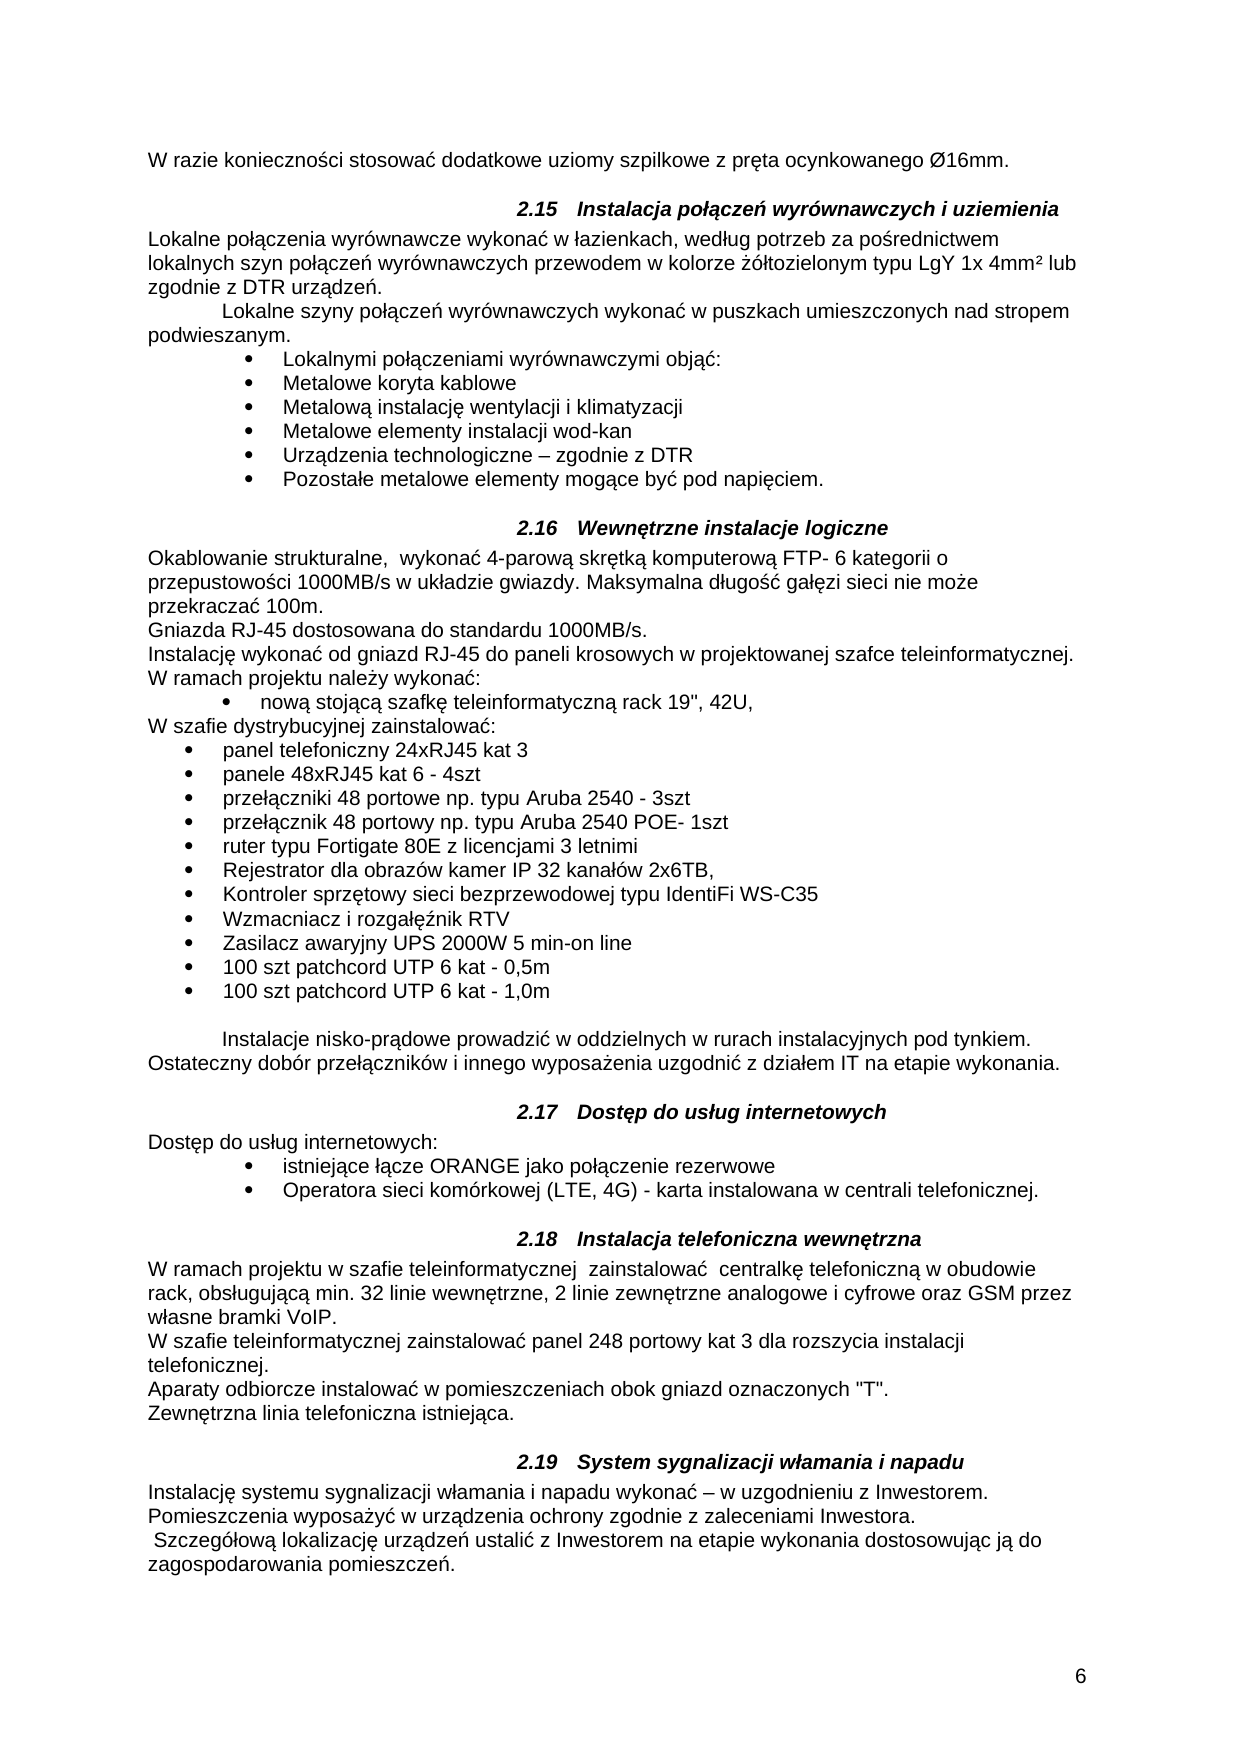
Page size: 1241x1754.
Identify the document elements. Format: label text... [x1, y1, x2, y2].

list nową stojącą szafkę teleinformatyczną rack 19", 42U, [223, 690, 1087, 714]
text W szafie teleinformatycznej zainstalować panel 248 portowy kat 3 dla rozszycia instalacji telefonicznej. [148, 1329, 1087, 1377]
text Lokalne połączenia wyrównawcze wykonać w łazienkach, według potrzeb za pośrednictwem lokalnych szyn połączeń wyrównawczych przewodem w kolorze żółtozielonym typu LgY 1x 4mm² lub zgodnie z DTR urządzeń. [148, 227, 1087, 299]
list Urządzenia technologiczne – zgodnie z DTR [245, 443, 1087, 467]
text W razie konieczności stosować dodatkowe uziomy szpilkowe z pręta ocynkowanego Ø16mm. [148, 148, 1087, 172]
subtitle Instalacja połączeń wyrównawczych i uziemienia [517, 197, 1087, 221]
text Pomieszczenia wyposażyć w urządzenia ochrony zgodnie z zaleceniami Inwestora. [148, 1504, 1087, 1528]
list 100 szt patchcord UTP 6 kat - 1,0m [185, 978, 1087, 1003]
text Ostateczny dobór przełączników i innego wyposażenia uzgodnić z działem IT na etapie wykonania. [148, 1051, 1087, 1074]
text Instalacje nisko-prądowe prowadzić w oddzielnych w rurach instalacyjnych pod tynkiem. [148, 1027, 1087, 1051]
text Aparaty odbiorcze instalować w pomieszczeniach obok gniazd oznaczonych "T". [148, 1377, 1087, 1401]
list przełącznik 48 portowy np. typu Aruba 2540 POE- 1szt [185, 810, 1087, 834]
list Metalowe elementy instalacji wod-kan [245, 419, 1087, 443]
text Dostęp do usług internetowych: [148, 1130, 1087, 1154]
text W ramach projektu należy wykonać: [148, 666, 1087, 690]
text Gniazda RJ-45 dostosowana do standardu 1000MB/s. [148, 618, 1087, 642]
list Kontroler sprzętowy sieci bezprzewodowej typu IdentiFi WS-C35 [185, 882, 1087, 906]
list Pozostałe metalowe elementy mogące być pod napięciem. [245, 467, 1087, 491]
text Zewnętrzna linia telefoniczna istniejąca. [148, 1401, 1087, 1425]
text W szafie dystrybucyjnej zainstalować: [148, 714, 1087, 738]
list 100 szt patchcord UTP 6 kat - 0,5m [185, 954, 1087, 978]
list Lokalnymi połączeniami wyrównawczymi objąć: [245, 347, 1087, 371]
text Lokalne szyny połączeń wyrównawczych wykonać w puszkach umieszczonych nad stropem podwieszanym. [148, 299, 1087, 347]
subtitle Instalacja telefoniczna wewnętrzna [517, 1227, 1087, 1251]
text Okablowanie strukturalne, wykonać 4-parową skrętką komputerową FTP- 6 kategorii o przepustowości 1000MB/s w układzie gwiazdy. Maksymalna długość gałęzi sieci nie może przekraczać 100m. [148, 546, 1087, 618]
list ruter typu Fortigate 80E z licencjami 3 letnimi [185, 834, 1087, 858]
text Szczegółową lokalizację urządzeń ustalić z Inwestorem na etapie wykonania dostosowując ją do zagospodarowania pomieszczeń. [148, 1528, 1087, 1576]
list Zasilacz awaryjny UPS 2000W 5 min-on line [185, 930, 1087, 954]
subtitle System sygnalizacji włamania i napadu [517, 1450, 1087, 1474]
text W ramach projektu w szafie teleinformatycznej zainstalować centralkę telefoniczną w obudowie rack, obsługującą min. 32 linie wewnętrzne, 2 linie zewnętrzne analogowe i cyfrowe oraz GSM przez własne bramki VoIP. [148, 1257, 1087, 1329]
text Instalację wykonać od gniazd RJ-45 do paneli krosowych w projektowanej szafce teleinformatycznej. [148, 642, 1087, 666]
list Metalowe koryta kablowe [245, 371, 1087, 395]
list Wzmacniacz i rozgałęźnik RTV [185, 906, 1087, 930]
list panele 48xRJ45 kat 6 - 4szt [185, 762, 1087, 786]
list istniejące łącze ORANGE jako połączenie rezerwowe [245, 1154, 1087, 1178]
subtitle Wewnętrzne instalacje logiczne [517, 516, 1087, 540]
list przełączniki 48 portowe np. typu Aruba 2540 - 3szt [185, 786, 1087, 810]
text Instalację systemu sygnalizacji włamania i napadu wykonać – w uzgodnieniu z Inwestorem. [148, 1480, 1087, 1504]
list Metalową instalację wentylacji i klimatyzacji [245, 395, 1087, 419]
list Rejestrator dla obrazów kamer IP 32 kanałów 2x6TB, [185, 858, 1087, 882]
subtitle Dostęp do usług internetowych [517, 1099, 1087, 1123]
list Operatora sieci komórkowej (LTE, 4G) - karta instalowana w centrali telefonicznej. [245, 1178, 1087, 1202]
list panel telefoniczny 24xRJ45 kat 3 [185, 738, 1087, 762]
